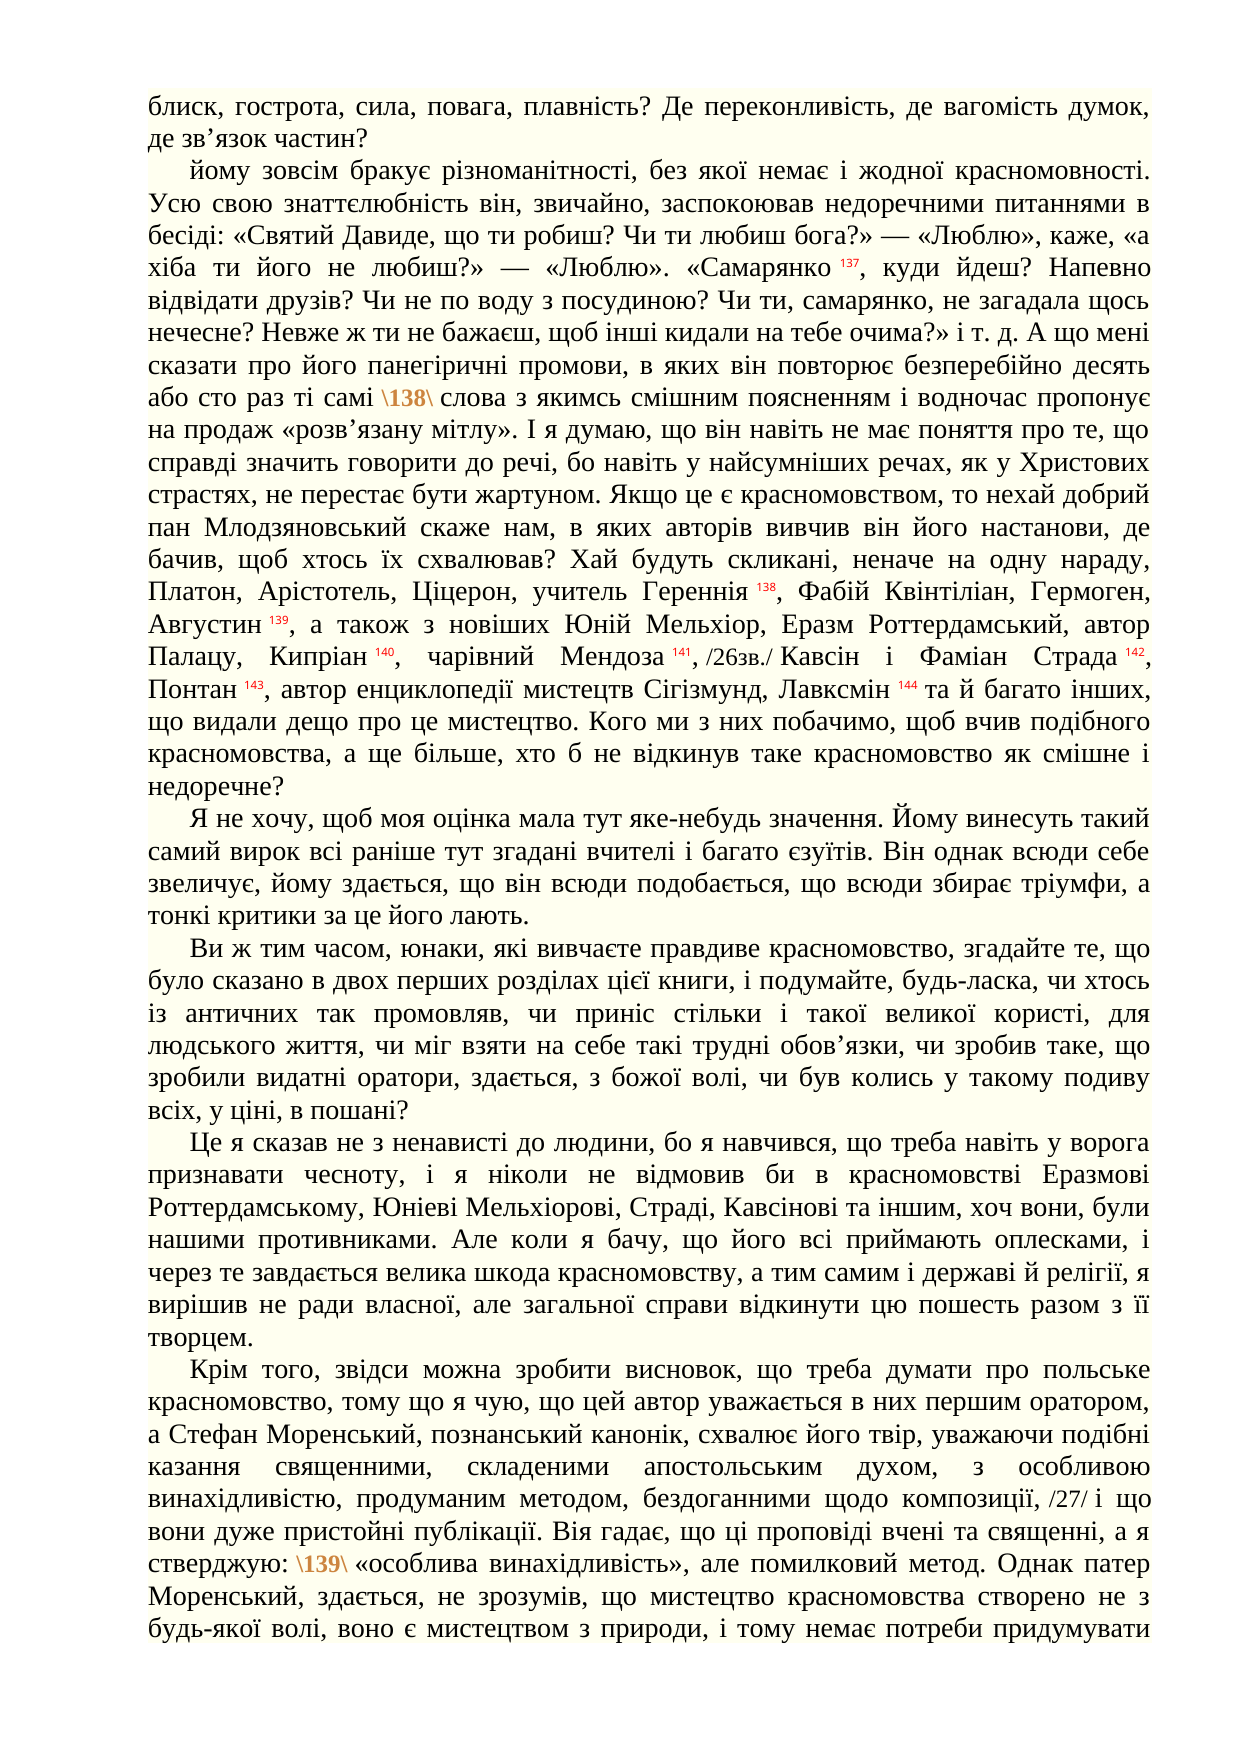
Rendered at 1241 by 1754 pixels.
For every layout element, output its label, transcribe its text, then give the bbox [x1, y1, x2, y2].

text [148, 1352, 1152, 1643]
text Я не хочу, щоб моя оцінка мала тут яке-небудь значення. Йому винесуть такий самий вирок всі раніше тут згадані вчителі і багато єзуїтів. Він однак всюди себе звеличує, йому здається, що він всюди подобається, що всюди збирає тріумфи, а тонкі критики за це його лають. [148, 801, 1152, 931]
text йому зовсім бракує різноманітності, без якої немає і жодної красномовності. Усю свою знаттєлюбність він, звичайно, заспокоював недоречними питаннями в бесіді: «Святий Давиде, що ти робиш? Чи ти любиш бога?» — «Люблю», каже, «а хіба ти його не любиш?» — «Люблю». «Самарянко 137, куди йдеш? Напевно відвідати друзів? Чи не по воду з посудиною? Чи ти, самарянко, не загадала щось нечесне? Невже ж ти не бажаєш, щоб інші кидали на тебе очима?» і т. д. А що мені сказати про його панегіричні промови, в яких він повторює безперебійно десять або сто раз ті самі \138\ слова з якимсь смішним поясненням і водночас пропонує на продаж «розв’язану мітлу». І я думаю, що він навіть не має поняття про те, що справді значить говорити до речі, бо навіть у найсумніших речах, як у Христових страстях, не перестає бути жартуном. Якщо це є красномовством, то нехай добрий пан Млодзяновський скаже нам, в яких авторів вивчив він його настанови, де бачив, щоб хтось їх схвалював? Хай будуть скликані, неначе на одну нараду, Платон, Арістотель, Ціцерон, учитель Гереннія 138, Фабій Квінтіліан, Гермоген, Августин 139, а також з новіших Юній Мельхіор, Еразм Роттердамський, автор Палацу, Кипріан 140, чарівний Мендоза 141, /26зв./ Кавсін і Фаміан Страда 142, Понтан 143, автор енциклопедії мистецтв Сігізмунд, Лавксмін 144 та й багато інших, що видали дещо про це мистецтво. Кого ми з них побачимо, щоб вчив подібного красномовства, а ще більше, хто б не відкинув таке красномовство як смішне і недоречне? [148, 153, 1152, 801]
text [148, 88, 1152, 153]
text Ви ж тим часом, юнаки, які вивчаєте правдиве красномовство, згадайте те, що було сказано в двох перших розділах цієї книги, і подумайте, будь-ласка, чи хтось із античних так промовляв, чи приніс стільки і такої великої користі, для людського життя, чи міг взяти на себе такі трудні обов’язки, чи зробив таке, що зробили видатні оратори, здається, з божої волі, чи був колись у такому подиву всіх, у ціні, в пошані? [148, 931, 1152, 1125]
text Це я сказав не з ненависті до людини, бо я навчився, що треба навіть у ворога признавати чесноту, і я ніколи не відмовив би в красномовстві Еразмові Роттердамському, Юніеві Мельхіорові, Страді, Кавсінові та іншим, хоч вони, були нашими противниками. Але коли я бачу, що його всі приймають оплесками, і через те завдається велика шкода красномовству, а тим самим і державі й релігії, я вирішив не ради власної, але загальної справи відкинути цю пошесть разом з її творцем. [148, 1125, 1152, 1352]
